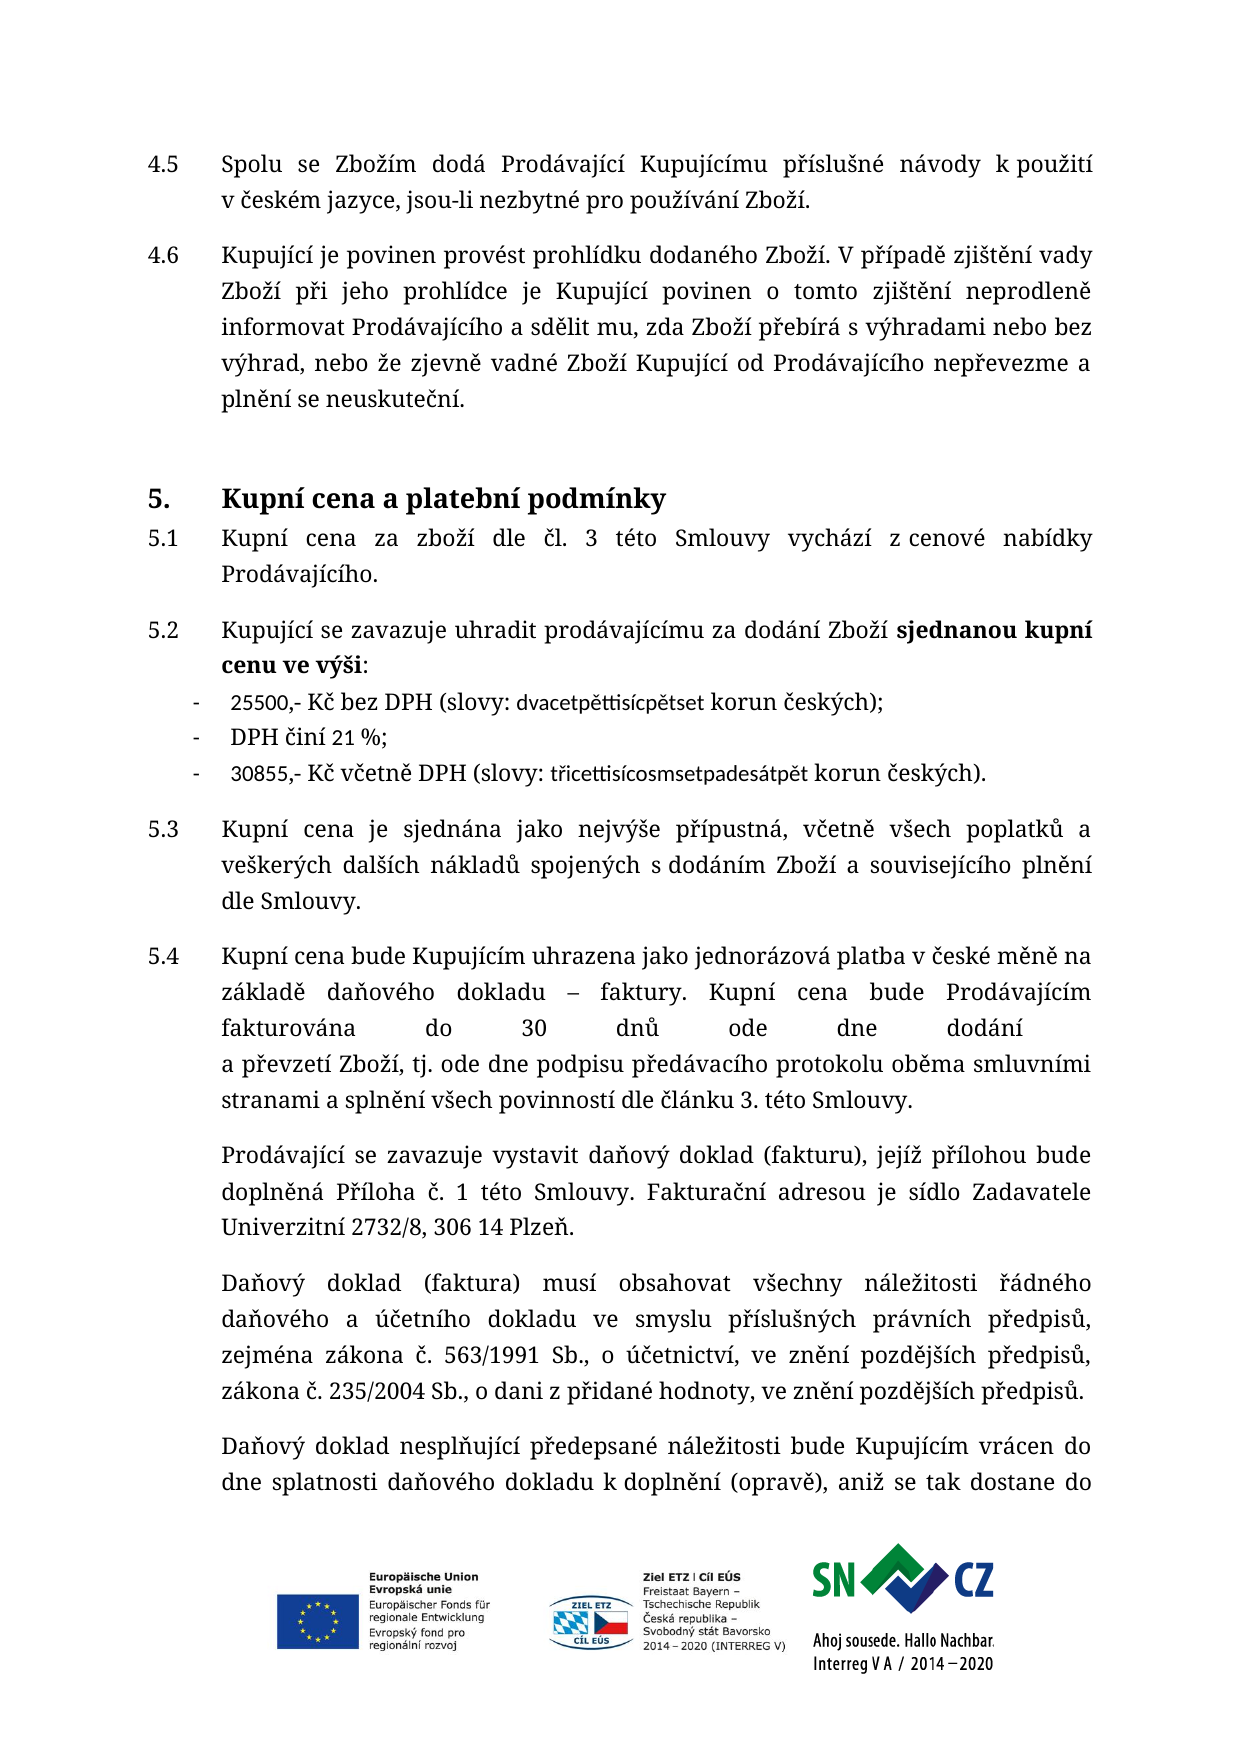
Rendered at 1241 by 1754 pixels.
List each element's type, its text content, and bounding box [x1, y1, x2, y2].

text 5.4 Kupní cena bude Kupujícím uhrazena jako jednorázová platba v české měně na základě daňového dokladu – faktury. Kupní cena bude Prodávajícím fakturována do 30 dnů ode dne dodání a převzetí Zboží, tj. ode dne podpisu předávacího protokolu oběma smluvními stranami a splnění všech povinností dle článku 3. této Smlouvy. [148, 940, 1093, 1115]
text 4.6 Kupující je povinen provést prohlídku dodaného Zboží. V případě zjištění vady Zboží při jeho prohlídce je Kupující povinen o tomto zjištění neprodleně informovat Prodávajícího a sdělit mu, zda Zboží přebírá s výhradami nebo bez výhrad, nebo že zjevně vadné Zboží Kupující od Prodávajícího nepřevezme a plnění se neuskuteční. [148, 239, 1093, 414]
list DPH činí 21 %; [193, 721, 1093, 753]
text 4.5 Spolu se Zbožím dodá Prodávající Kupujícímu příslušné návody k použití v českém jazyce, jsou-li nezbytné pro používání Zboží. [148, 148, 1093, 215]
text 5.1 Kupní cena za zboží dle čl. 3 této Smlouvy vychází z cenové nabídky Prodávajícího. [148, 522, 1093, 589]
text 5.2 Kupující se zavazuje uhradit prodávajícímu za dodání Zboží sjednanou kupní cenu ve výši: [148, 613, 1093, 681]
list 30855,- Kč včetně DPH (slovy: třicettisícosmsetpadesátpět korun českých). [193, 757, 1093, 788]
text Prodávající se zavazuje vystavit daňový doklad (fakturu), jejíž přílohou bude doplněná Příloha č. 1 této Smlouvy. Fakturační adresou je sídlo Zadavatele Univerzitní 2732/8, 306 14 Plzeň. [221, 1139, 1093, 1243]
text 5.3 Kupní cena je sjednána jako nejvýše přípustná, včetně všech poplatků a veškerých dalších nákladů spojených s dodáním Zboží a souvisejícího plnění dle Smlouvy. [148, 813, 1093, 916]
text Daňový doklad (faktura) musí obsahovat všechny náležitosti řádného daňového a účetního dokladu ve smyslu příslušných právních předpisů, zejména zákona č. 563/1991 Sb., o účetnictví, ve znění pozdějších předpisů, zákona č. 235/2004 Sb., o dani z přidané hodnoty, ve znění pozdějších předpisů. [221, 1267, 1093, 1406]
picture [246, 1543, 994, 1681]
list 25500,- Kč bez DPH (slovy: dvacetpěttisícpětset korun českých); [193, 685, 1093, 717]
text 5. Kupní cena a platební podmínky [148, 480, 1093, 517]
